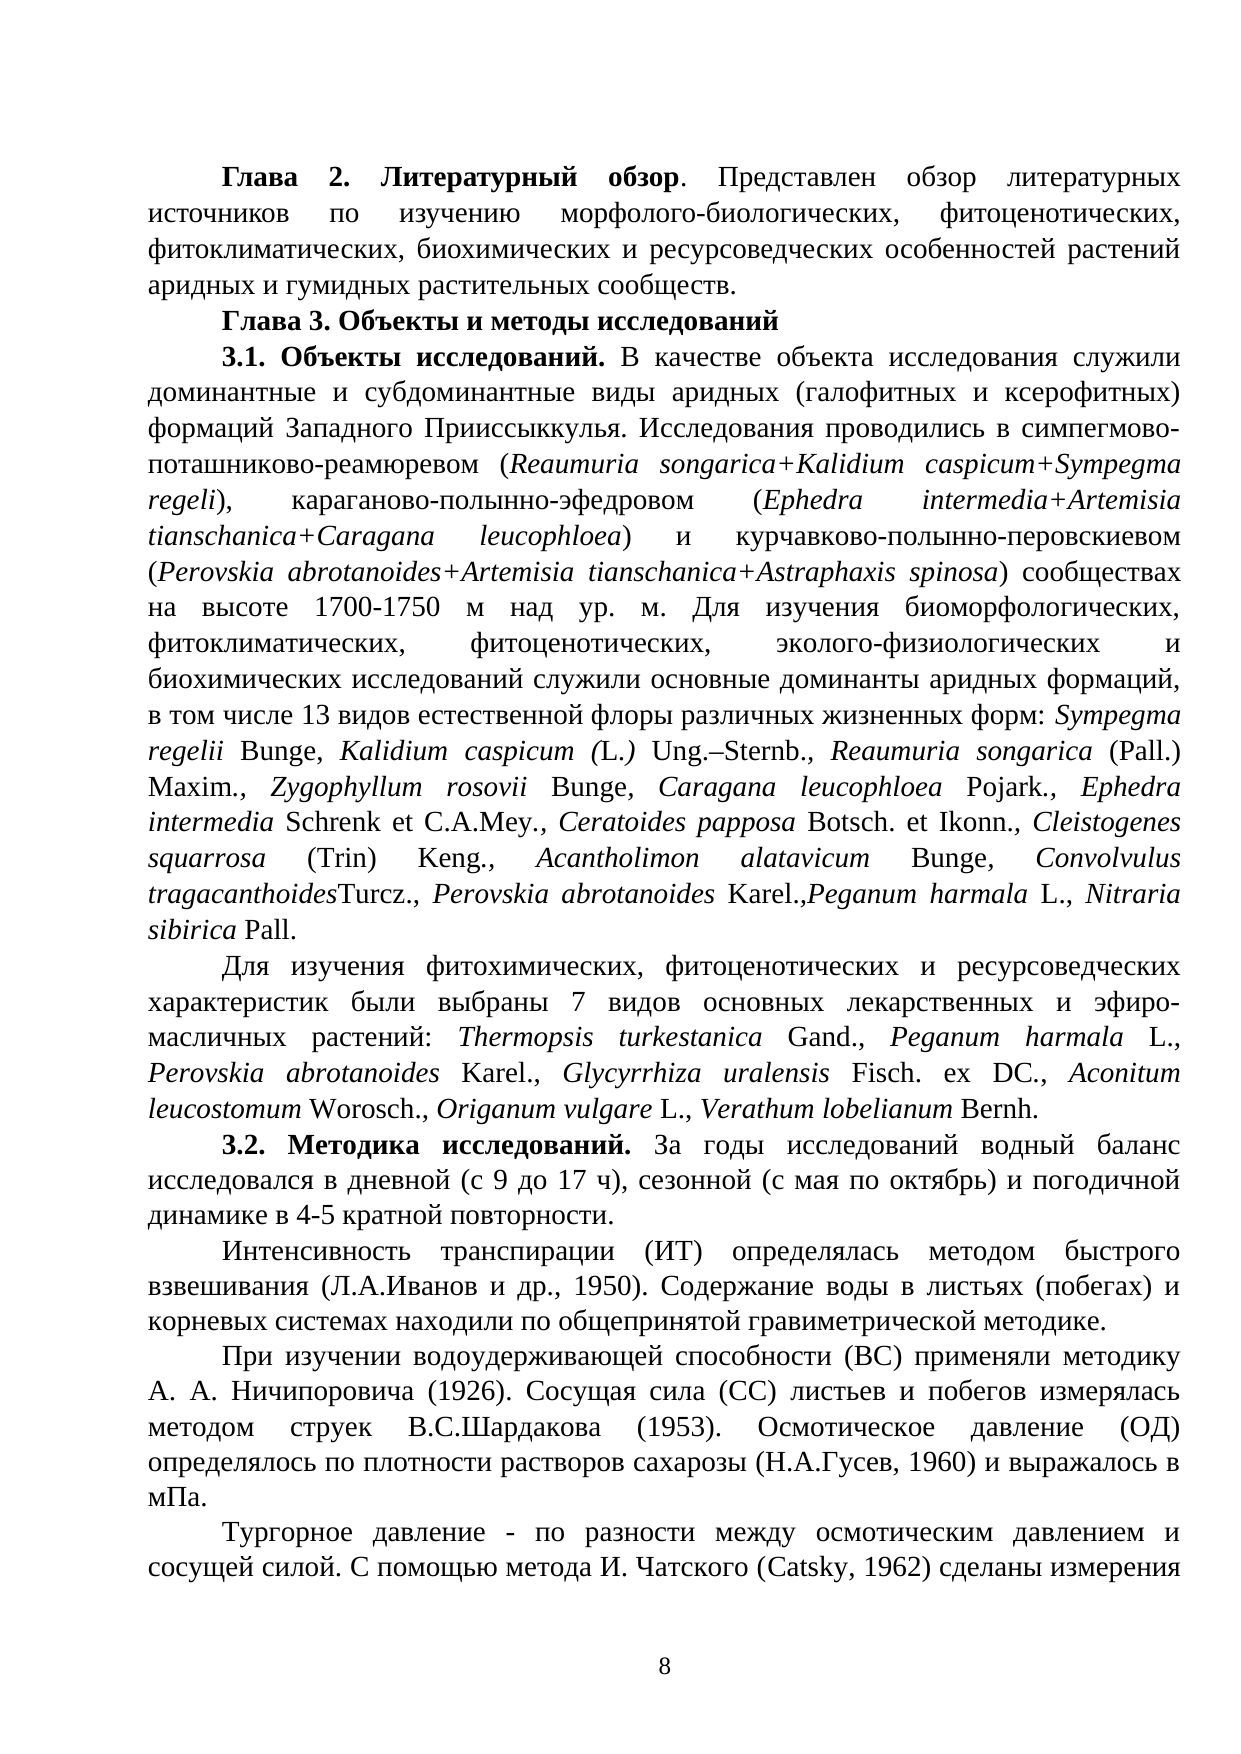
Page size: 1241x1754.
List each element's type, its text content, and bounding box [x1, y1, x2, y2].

title Глава 2. Литературный обзор. Представлен обзор литературных источников по изучению морфолого-биологических, фитоценотических, фитоклиматических, биохимических и ресурсоведческих особенностей растений аридных и гумидных растительных сообществ. [148, 159, 1181, 301]
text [148, 1514, 1181, 1583]
text Интенсивность транспирации (ИТ) определялась методом быстрого взвешивания (Л.А.Иванов и др., 1950). Содержание воды в листьях (побегах) и корневых системах находили по общепринятой гравиметрической методике. [148, 1233, 1181, 1337]
text При изучении водоудерживающей способности (ВС) применяли методику А. А. Ничипоровича (1926). Сосущая сила (СС) листьев и побегов измерялась методом струек В.С.Шардакова (1953). Осмотическое давление (ОД) определялось по плотности растворов сахарозы (Н.А.Гусев, 1960) и выражалось в мПа. [148, 1338, 1181, 1513]
text 3.2. Методика исследований. За годы исследований водный баланс исследовался в дневной (с 9 до 17 ч), сезонной (с мая по октябрь) и погодичной динамике в 4-5 кратной повторности. [148, 1127, 1181, 1231]
text 3.1. Объекты исследований. В качестве объекта исследования служили доминантные и субдоминантные виды аридных (галофитных и ксерофитных) формаций Западного Прииссыккулья. Исследования проводились в симпегмово-поташниково-реамюревом (Reaumuria songarica+Kalidium caspicum+Sympegma regeli), караганово-полынно-эфедровом (Ephedra intermedia+Artemisia tianschanica+Caragana leucophloea) и курчавково-полынно-перовскиевом (Perovskia abrotanoides+Artemisia tianschanica+Astraphaxis spinosa) сообществах на высоте 1700-1750 м над ур. м. Для изучения биоморфологических, фитоклиматических, фитоценотических, эколого-физиологических и биохимических исследований служили основные доминанты аридных формаций, в том числе 13 видов естественной флоры различных жизненных форм: Sympegma regelii Bunge, Kalidium caspicum (L.) Ung.–Sternb., Reaumuria songarica (Pall.) Махim., Zygophyllum rosovii Bunge, Caragana leucophloea Pojark., Ephedra intermedia Schrenk et C.A.Mey., Ceratoides papposa Botsch. et Ikonn., Cleistogenes squarrosa (Trin) Keng., Acantholimon alatavicum Bunge, Convolvulus tragacanthoidesTurcz., Perovskia abrotanoides Karel.,Peganum harmala L., Nitraria sibirica Pall. [148, 339, 1181, 946]
text Для изучения фитохимических, фитоценотических и ресурсоведческих характеристик были выбраны 7 видов основных лекарственных и эфиро-масличных растений: Thermopsis turkestanica Gand., Peganum harmala L., Perovskia abrotanoides Karel., Glycyrrhiza uralensis Fisch. ex DC., Aconitum leucostomum Worosch., Origanum vulgare L., Verathum lobelianum Bernh. [148, 948, 1181, 1125]
text Глава 3. Объекты и методы исследований [148, 303, 1181, 336]
